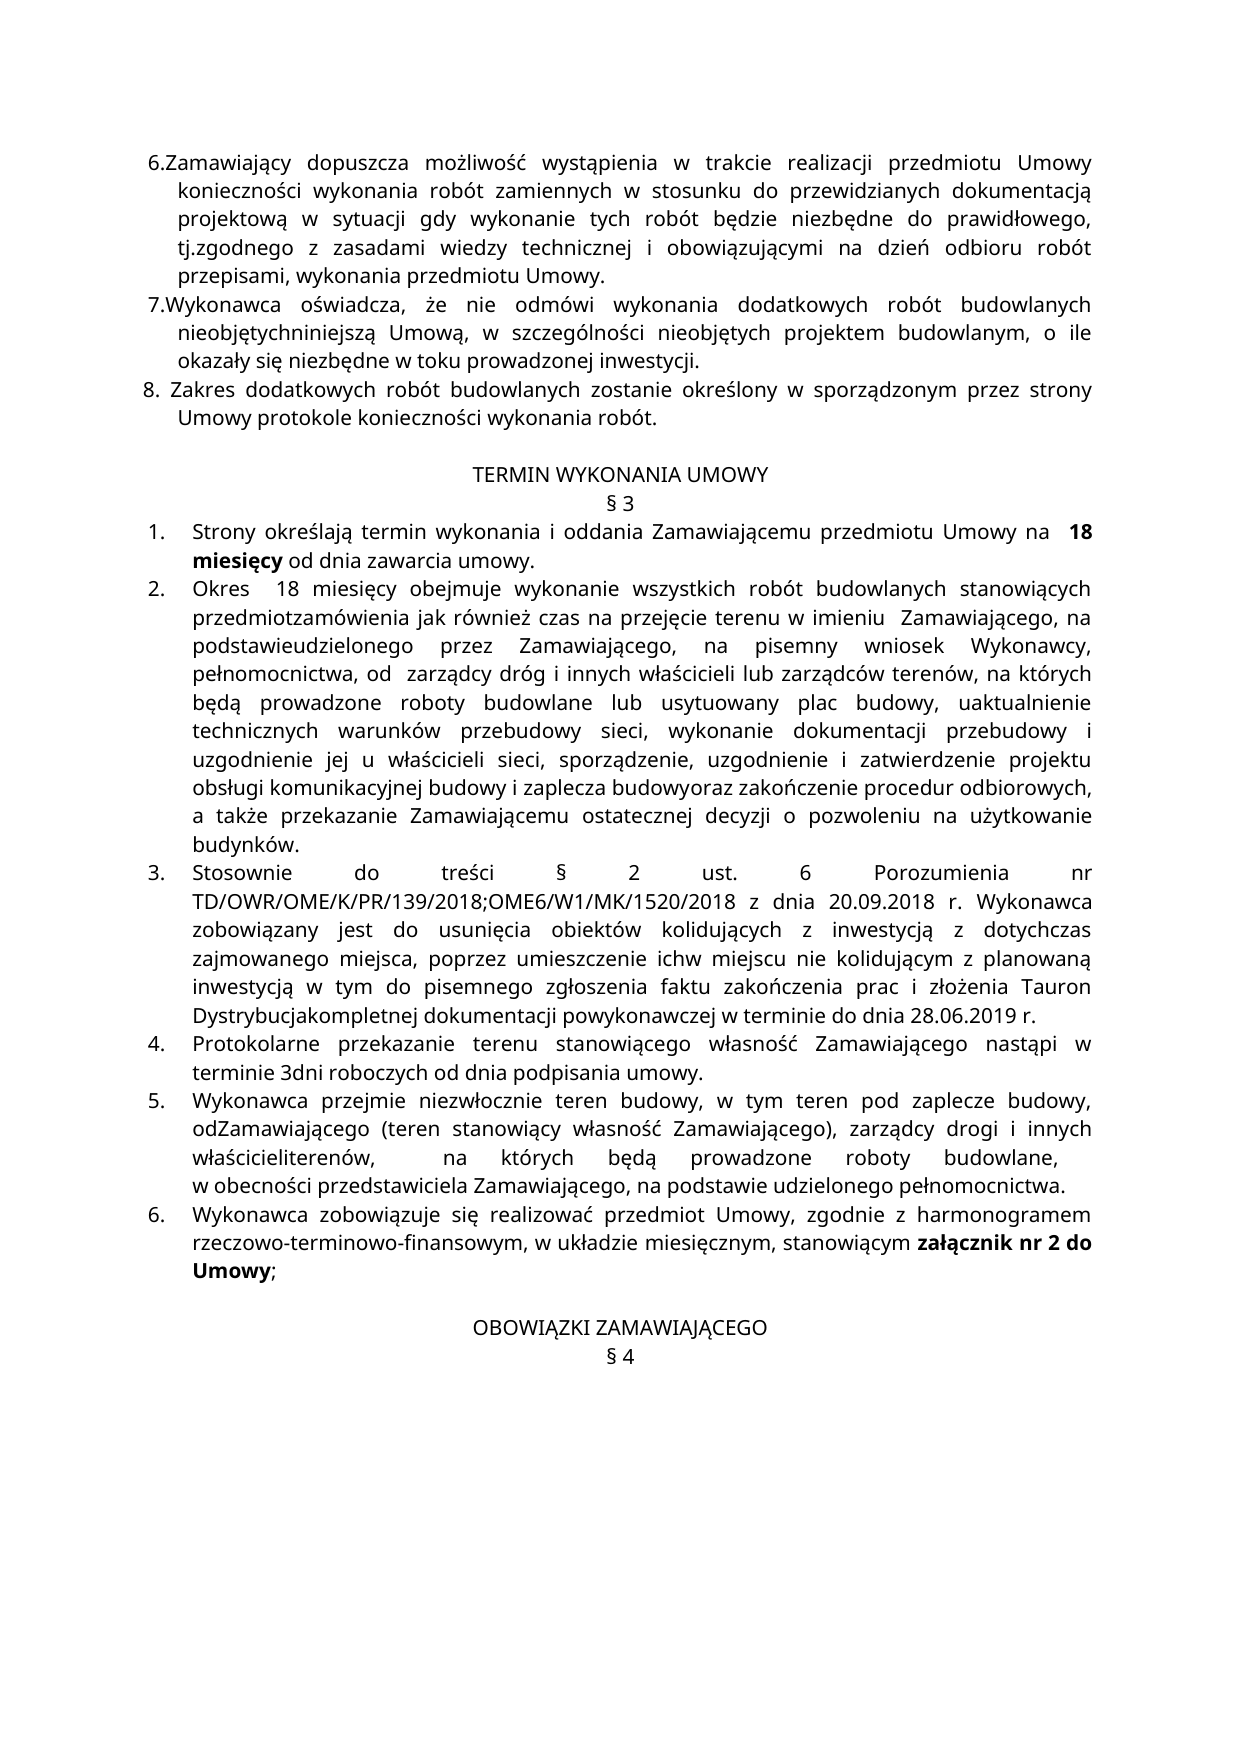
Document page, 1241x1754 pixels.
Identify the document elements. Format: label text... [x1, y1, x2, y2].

text OBOWIĄZKI ZAMAWIAJĄCEGO [148, 1313, 1093, 1342]
text 8. Zakres dodatkowych robót budowlanych zostanie określony w sporządzonym przez strony Umowy protokole konieczności wykonania robót. [133, 375, 1093, 432]
list Wykonawca przejmie niezwłocznie teren budowy, w tym teren pod zaplecze budowy, odZamawiającego (teren stanowiący własność Zamawiającego), zarządcy drogi i innych właścicieliterenów, na których będą prowadzone roboty budowlane, w obecności przedstawiciela Zamawiającego, na podstawie udzielonego pełnomocnictwa. [148, 1086, 1093, 1200]
list Protokolarne przekazanie terenu stanowiącego własność Zamawiającego nastąpi w terminie 3dni roboczych od dnia podpisania umowy. [148, 1029, 1093, 1086]
text 6.Zamawiający dopuszcza możliwość wystąpienia w trakcie realizacji przedmiotu Umowy konieczności wykonania robót zamiennych w stosunku do przewidzianych dokumentacją projektową w sytuacji gdy wykonanie tych robót będzie niezbędne do prawidłowego, tj.zgodnego z zasadami wiedzy technicznej i obowiązującymi na dzień odbioru robót przepisami, wykonania przedmiotu Umowy. [148, 148, 1093, 290]
text § 3 [148, 489, 1093, 517]
list Okres 18 miesięcy obejmuje wykonanie wszystkich robót budowlanych stanowiących przedmiotzamówienia jak również czas na przejęcie terenu w imieniu Zamawiającego, na podstawieudzielonego przez Zamawiającego, na pisemny wniosek Wykonawcy, pełnomocnictwa, od zarządcy dróg i innych właścicieli lub zarządców terenów, na których będą prowadzone roboty budowlane lub usytuowany plac budowy, uaktualnienie technicznych warunków przebudowy sieci, wykonanie dokumentacji przebudowy i uzgodnienie jej u właścicieli sieci, sporządzenie, uzgodnienie i zatwierdzenie projektu obsługi komunikacyjnej budowy i zaplecza budowyoraz zakończenie procedur odbiorowych, a także przekazanie Zamawiającemu ostatecznej decyzji o pozwoleniu na użytkowanie budynków. [148, 574, 1093, 858]
text TERMIN WYKONANIA UMOWY [148, 460, 1093, 489]
list Wykonawca zobowiązuje się realizować przedmiot Umowy, zgodnie z harmonogramem rzeczowo-terminowo-finansowym, w układzie miesięcznym, stanowiącym załącznik nr 2 do Umowy; [148, 1200, 1093, 1285]
text 7.Wykonawca oświadcza, że nie odmówi wykonania dodatkowych robót budowlanych nieobjętychniniejszą Umową, w szczególności nieobjętych projektem budowlanym, o ile okazały się niezbędne w toku prowadzonej inwestycji. [148, 290, 1093, 375]
list Strony określają termin wykonania i oddania Zamawiającemu przedmiotu Umowy na 18 miesięcy od dnia zawarcia umowy. [148, 517, 1093, 574]
list Stosownie do treści § 2 ust. 6 Porozumienia nr TD/OWR/OME/K/PR/139/2018;OME6/W1/MK/1520/2018 z dnia 20.09.2018 r. Wykonawca zobowiązany jest do usunięcia obiektów kolidujących z inwestycją z dotychczas zajmowanego miejsca, poprzez umieszczenie ichw miejscu nie kolidującym z planowaną inwestycją w tym do pisemnego zgłoszenia faktu zakończenia prac i złożenia Tauron Dystrybucjakompletnej dokumentacji powykonawczej w terminie do dnia 28.06.2019 r. [148, 858, 1093, 1029]
text § 4 [148, 1342, 1093, 1370]
